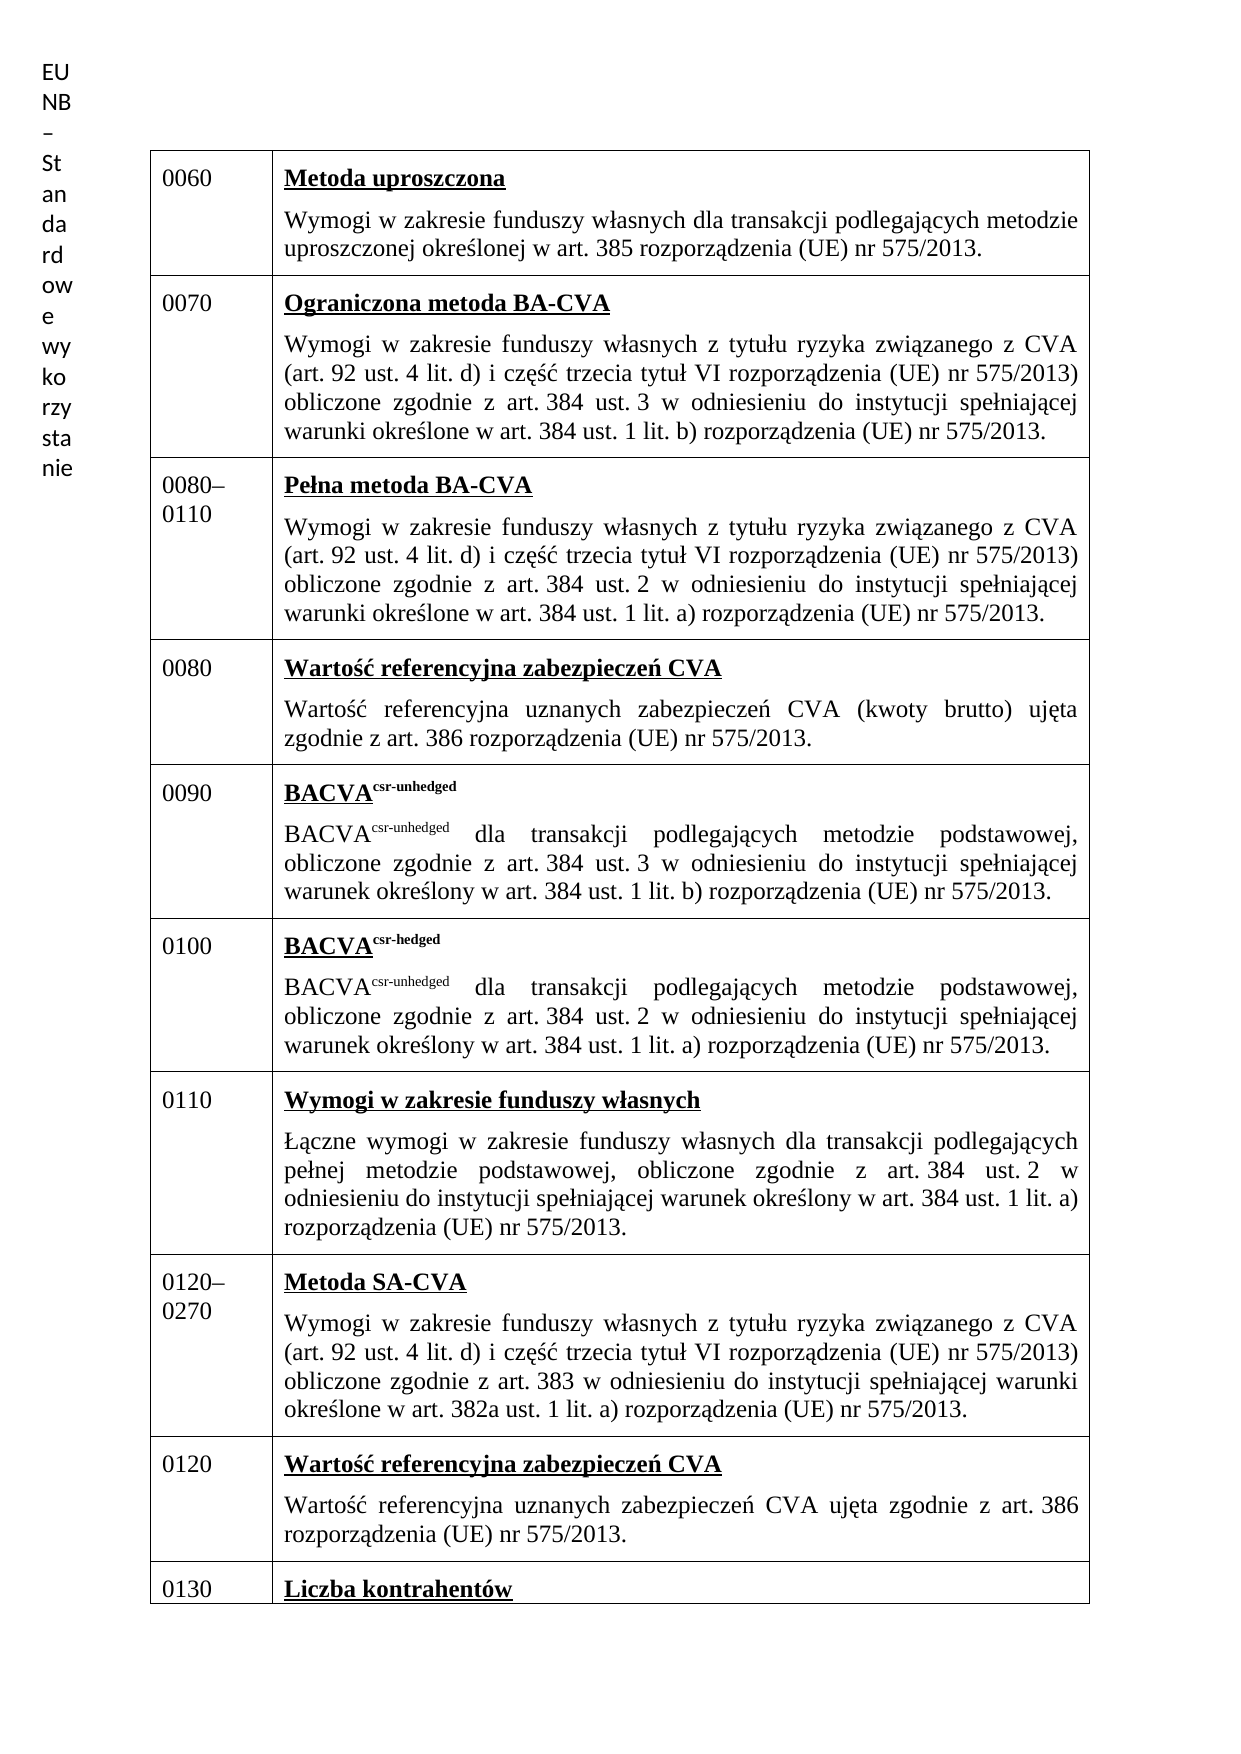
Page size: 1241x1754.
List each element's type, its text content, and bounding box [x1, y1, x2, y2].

table_cell 0090 [151, 765, 272, 918]
table_cell Wartość referencyjna zabezpieczeń CVA Wartość referencyjna uznanych zabezpieczeń CVA ujęta zgodnie z art. 386 rozporządzenia (UE) nr 575/2013. [273, 1437, 1089, 1561]
table_cell Metoda SA-CVA Wymogi w zakresie funduszy własnych z tytułu ryzyka związanego z CVA (art. 92 ust. 4 lit. d) i część trzecia tytuł VI rozporządzenia (UE) nr 575/2013) obliczone zgodnie z art. 383 w odniesieniu do instytucji spełniającej warunki określone w art. 382a ust. 1 lit. a) rozporządzenia (UE) nr 575/2013. [273, 1255, 1089, 1436]
table_cell BACVAcsr-hedged BACVAcsr-unhedged dla transakcji podlegających metodzie podstawowej, obliczone zgodnie z art. 384 ust. 2 w odniesieniu do instytucji spełniającej warunek określony w art. 384 ust. 1 lit. a) rozporządzenia (UE) nr 575/2013. [273, 919, 1089, 1071]
table_cell 0070 [151, 276, 272, 457]
table_cell 0120–0270 [151, 1255, 272, 1436]
table_cell 0080–0110 [151, 458, 272, 639]
table_cell Ograniczona metoda BA-CVA Wymogi w zakresie funduszy własnych z tytułu ryzyka związanego z CVA (art. 92 ust. 4 lit. d) i część trzecia tytuł VI rozporządzenia (UE) nr 575/2013) obliczone zgodnie z art. 384 ust. 3 w odniesieniu do instytucji spełniającej warunki określone w art. 384 ust. 1 lit. b) rozporządzenia (UE) nr 575/2013. [273, 276, 1089, 457]
table_cell Wymogi w zakresie funduszy własnych Łączne wymogi w zakresie funduszy własnych dla transakcji podlegających pełnej metodzie podstawowej, obliczone zgodnie z art. 384 ust. 2 w odniesieniu do instytucji spełniającej warunek określony w art. 384 ust. 1 lit. a) rozporządzenia (UE) nr 575/2013. [273, 1072, 1089, 1253]
table_cell 0100 [151, 919, 272, 1071]
table_cell 0060 [151, 151, 272, 275]
table_cell Metoda uproszczona Wymogi w zakresie funduszy własnych dla transakcji podlegających metodzie uproszczonej określonej w art. 385 rozporządzenia (UE) nr 575/2013. [273, 151, 1089, 275]
table_cell 0130 [151, 1562, 272, 1603]
table_cell 0110 [151, 1072, 272, 1253]
table_cell Pełna metoda BA-CVA Wymogi w zakresie funduszy własnych z tytułu ryzyka związanego z CVA (art. 92 ust. 4 lit. d) i część trzecia tytuł VI rozporządzenia (UE) nr 575/2013) obliczone zgodnie z art. 384 ust. 2 w odniesieniu do instytucji spełniającej warunki określone w art. 384 ust. 1 lit. a) rozporządzenia (UE) nr 575/2013. [273, 458, 1089, 639]
table_cell 0120 [151, 1437, 272, 1561]
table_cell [273, 1562, 1089, 1603]
table_cell Wartość referencyjna zabezpieczeń CVA Wartość referencyjna uznanych zabezpieczeń CVA (kwoty brutto) ujęta zgodnie z art. 386 rozporządzenia (UE) nr 575/2013. [273, 640, 1089, 764]
table_cell 0080 [151, 640, 272, 764]
table_cell BACVAcsr-unhedged BACVAcsr-unhedged dla transakcji podlegających metodzie podstawowej, obliczone zgodnie z art. 384 ust. 3 w odniesieniu do instytucji spełniającej warunek określony w art. 384 ust. 1 lit. b) rozporządzenia (UE) nr 575/2013. [273, 765, 1089, 918]
